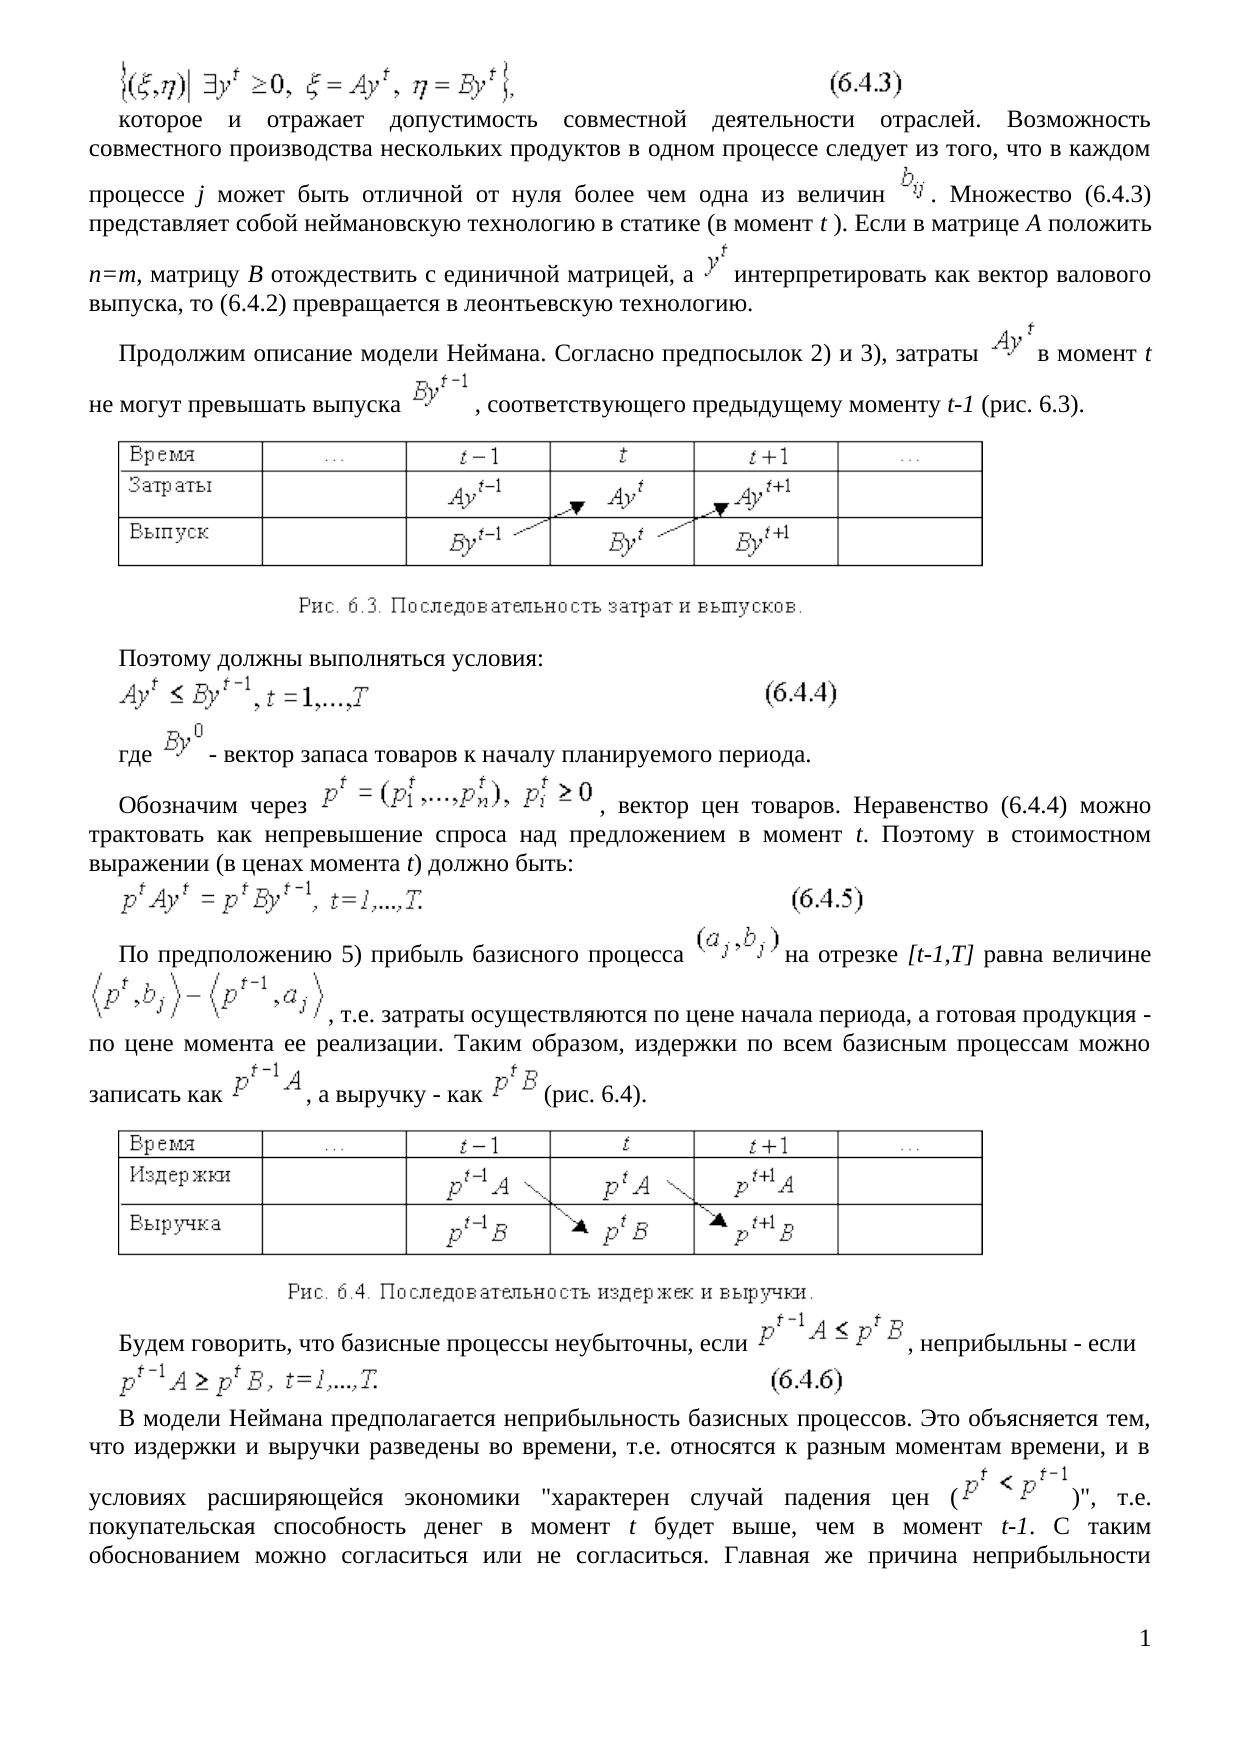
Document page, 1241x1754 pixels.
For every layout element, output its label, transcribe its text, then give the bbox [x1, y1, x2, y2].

picture [407, 367, 475, 413]
text Будем говорить, что базисные процессы неубыточны, если , неприбыльны - если [89, 1306, 1152, 1357]
picture [987, 316, 1038, 362]
picture [958, 1460, 1072, 1506]
text Обозначим через , вектор цен товаров. Неравенство (6.4.4) можно трактовать как непревышение спроса над предложением в момент t. Поэтому в стоимостном выражении (в ценах момента t) должно быть: [89, 768, 1152, 877]
picture [118, 876, 897, 963]
picture [118, 58, 939, 105]
picture [898, 161, 931, 203]
text По предположению 5) прибыль базисного процесса на отрезке [t-1,T] равна величине , т.е. затраты осуществляются по цене начала периода, а готовая продукция - по цене момента ее реализации. Таким образом, издержки по всем базисным процессам можно записать как , а выручку - как (рис. 6.4). [89, 922, 1152, 1108]
text которое и отражает допустимость совместной деятельности отраслей. Возможность совместного производства нескольких продуктов в одном процессе следует из того, что в каждом процессе j может быть отличной от нуля более чем одна из величин . Множество (6.4.3) представляет собой неймановскую технологию в статике (в момент t ). Если в матрице A положить n=m, матрицу B отождествить с единичной матрицей, а интерпретировать как вектор валового выпуска, то (6.4.2) превращается в леонтьевскую технологию. [89, 104, 1152, 316]
picture [88, 968, 328, 1023]
picture [488, 1056, 544, 1103]
text где - вектор запаса товаров к началу планируемого периода. [89, 717, 1152, 768]
picture [118, 671, 866, 763]
picture [118, 1107, 983, 1352]
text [89, 1403, 1152, 1568]
text Продолжим описание модели Неймана. Согласно предпосылок 2) и 3), затраты в момент t не могут превышать выпуска , соответствующего предыдущему моменту t-1 (рис. 6.3). [89, 316, 1152, 418]
picture [118, 1357, 875, 1403]
picture [319, 768, 600, 814]
picture [118, 418, 983, 644]
picture [702, 236, 734, 283]
text Поэтому должны выполняться условия: [89, 643, 1152, 672]
picture [228, 1056, 306, 1103]
